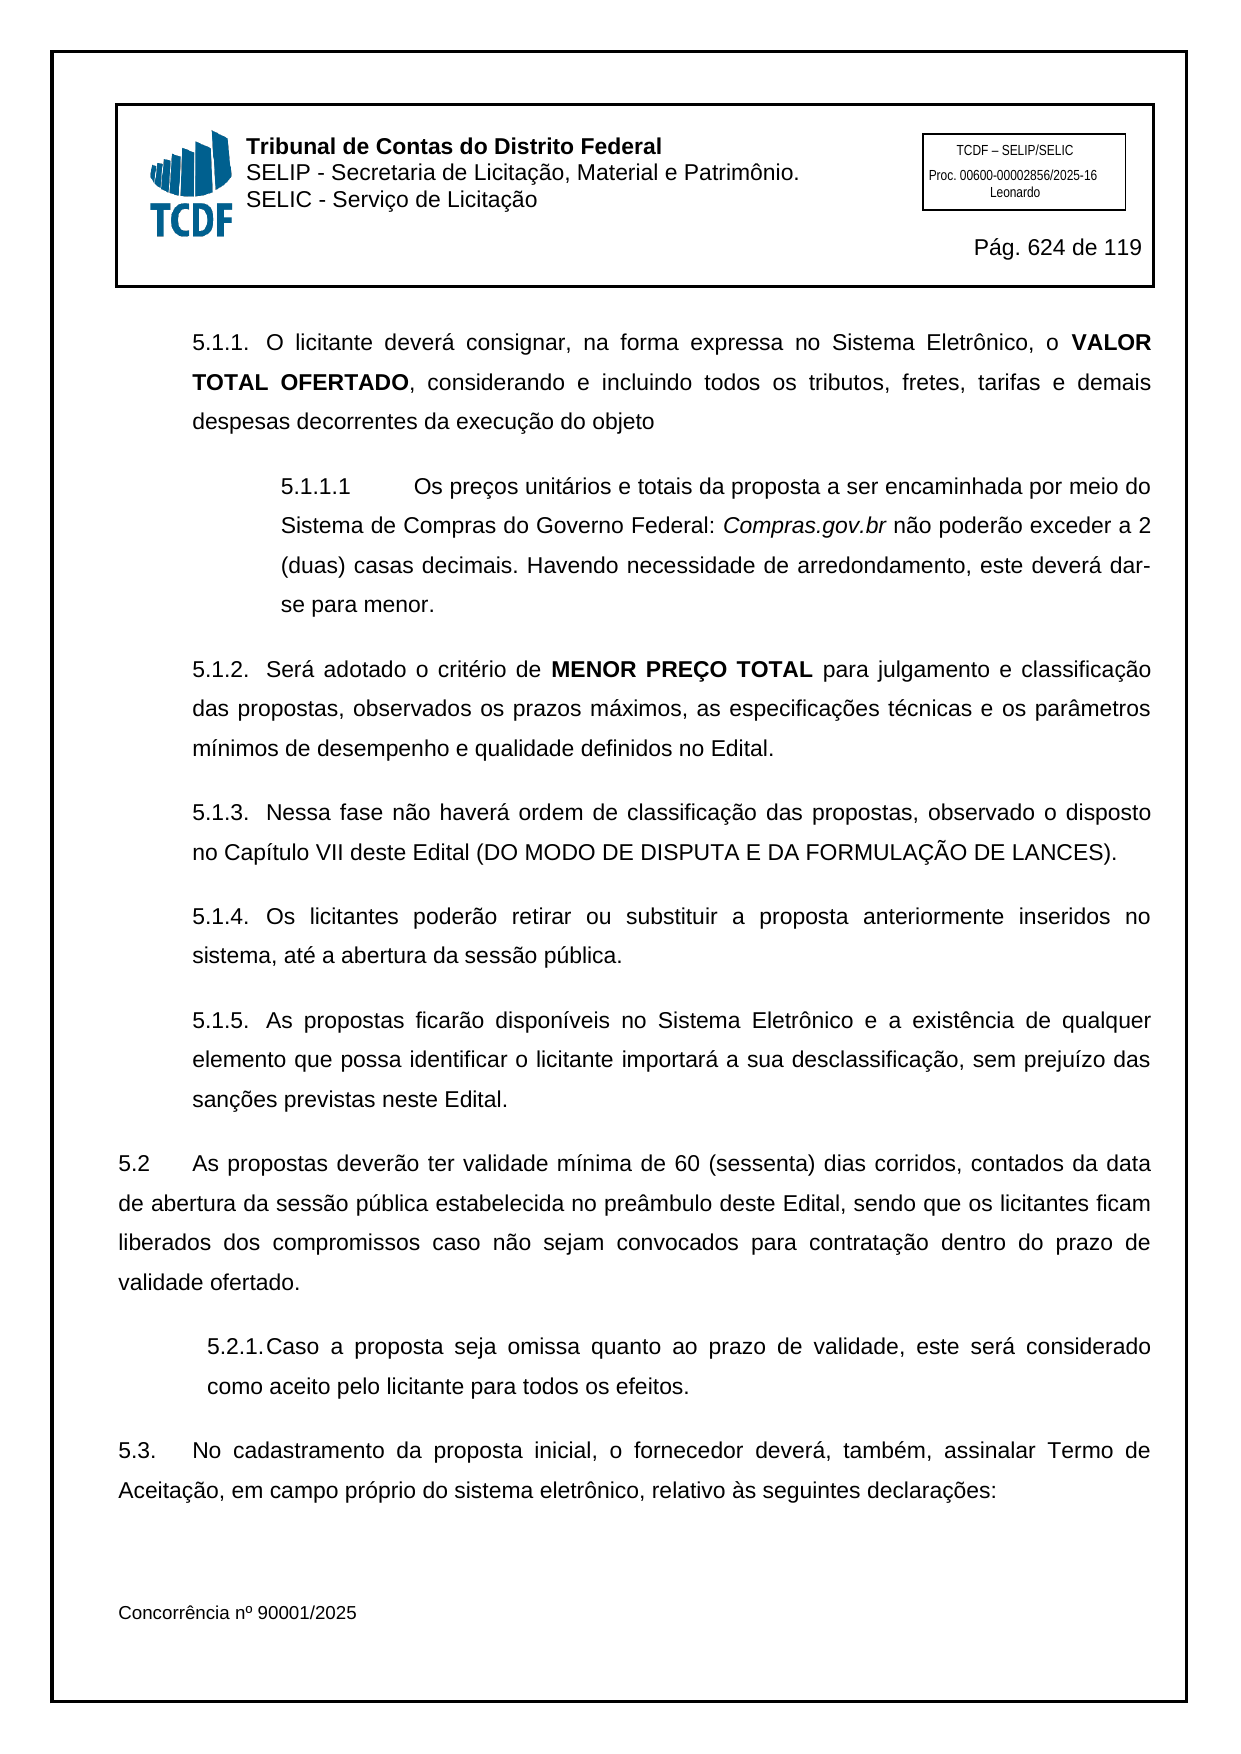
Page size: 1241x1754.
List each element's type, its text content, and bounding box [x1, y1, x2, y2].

text 5.1.1. O licitante deverá consignar, na forma expressa no Sistema Eletrônico, o VALOR TOTAL OFERTADO, considerando e incluindo todos os tributos, fretes, tarifas e demais despesas decorrentes da execução do objeto [192, 329, 1152, 434]
text 5.1.2. Será adotado o critério de MENOR PREÇO TOTAL para julgamento e classificação das propostas, observados os prazos máximos, as especificações técnicas e os parâmetros mínimos de desempenho e qualidade definidos no Edital. [192, 656, 1152, 761]
picture [135, 128, 247, 239]
text 5.1.4. Os licitantes poderão retirar ou substituir a proposta anteriormente inseridos no sistema, até a abertura da sessão pública. [192, 903, 1152, 969]
text 5.1.5. As propostas ficarão disponíveis no Sistema Eletrônico e a existência de qualquer elemento que possa identificar o licitante importará a sua desclassificação, sem prejuízo das sanções previstas neste Edital. [192, 1007, 1152, 1112]
text 5.1.1.1 Os preços unitários e totais da proposta a ser encaminhada por meio do Sistema de Compras do Governo Federal: Compras.gov.br não poderão exceder a 2 (duas) casas decimais. Havendo necessidade de arredondamento, este deverá dar-se para menor. [281, 473, 1152, 617]
text 5.1.3. Nessa fase não haverá ordem de classificação das propostas, observado o disposto no Capítulo VII deste Edital (DO MODO DE DISPUTA E DA FORMULAÇÃO DE LANCES). [192, 799, 1152, 865]
text 5.3. No cadastramento da proposta inicial, o fornecedor deverá, também, assinalar Termo de Aceitação, em campo próprio do sistema eletrônico, relativo às seguintes declarações: [118, 1437, 1152, 1503]
text 5.2.1. Caso a proposta seja omissa quanto ao prazo de validade, este será considerado como aceito pelo licitante para todos os efeitos. [207, 1333, 1152, 1399]
text 5.2 As propostas deverão ter validade mínima de 60 (sessenta) dias corridos, contados da data de abertura da sessão pública estabelecida no preâmbulo deste Edital, sendo que os licitantes ficam liberados dos compromissos caso não sejam convocados para contratação dentro do prazo de validade ofertado. [118, 1150, 1152, 1295]
